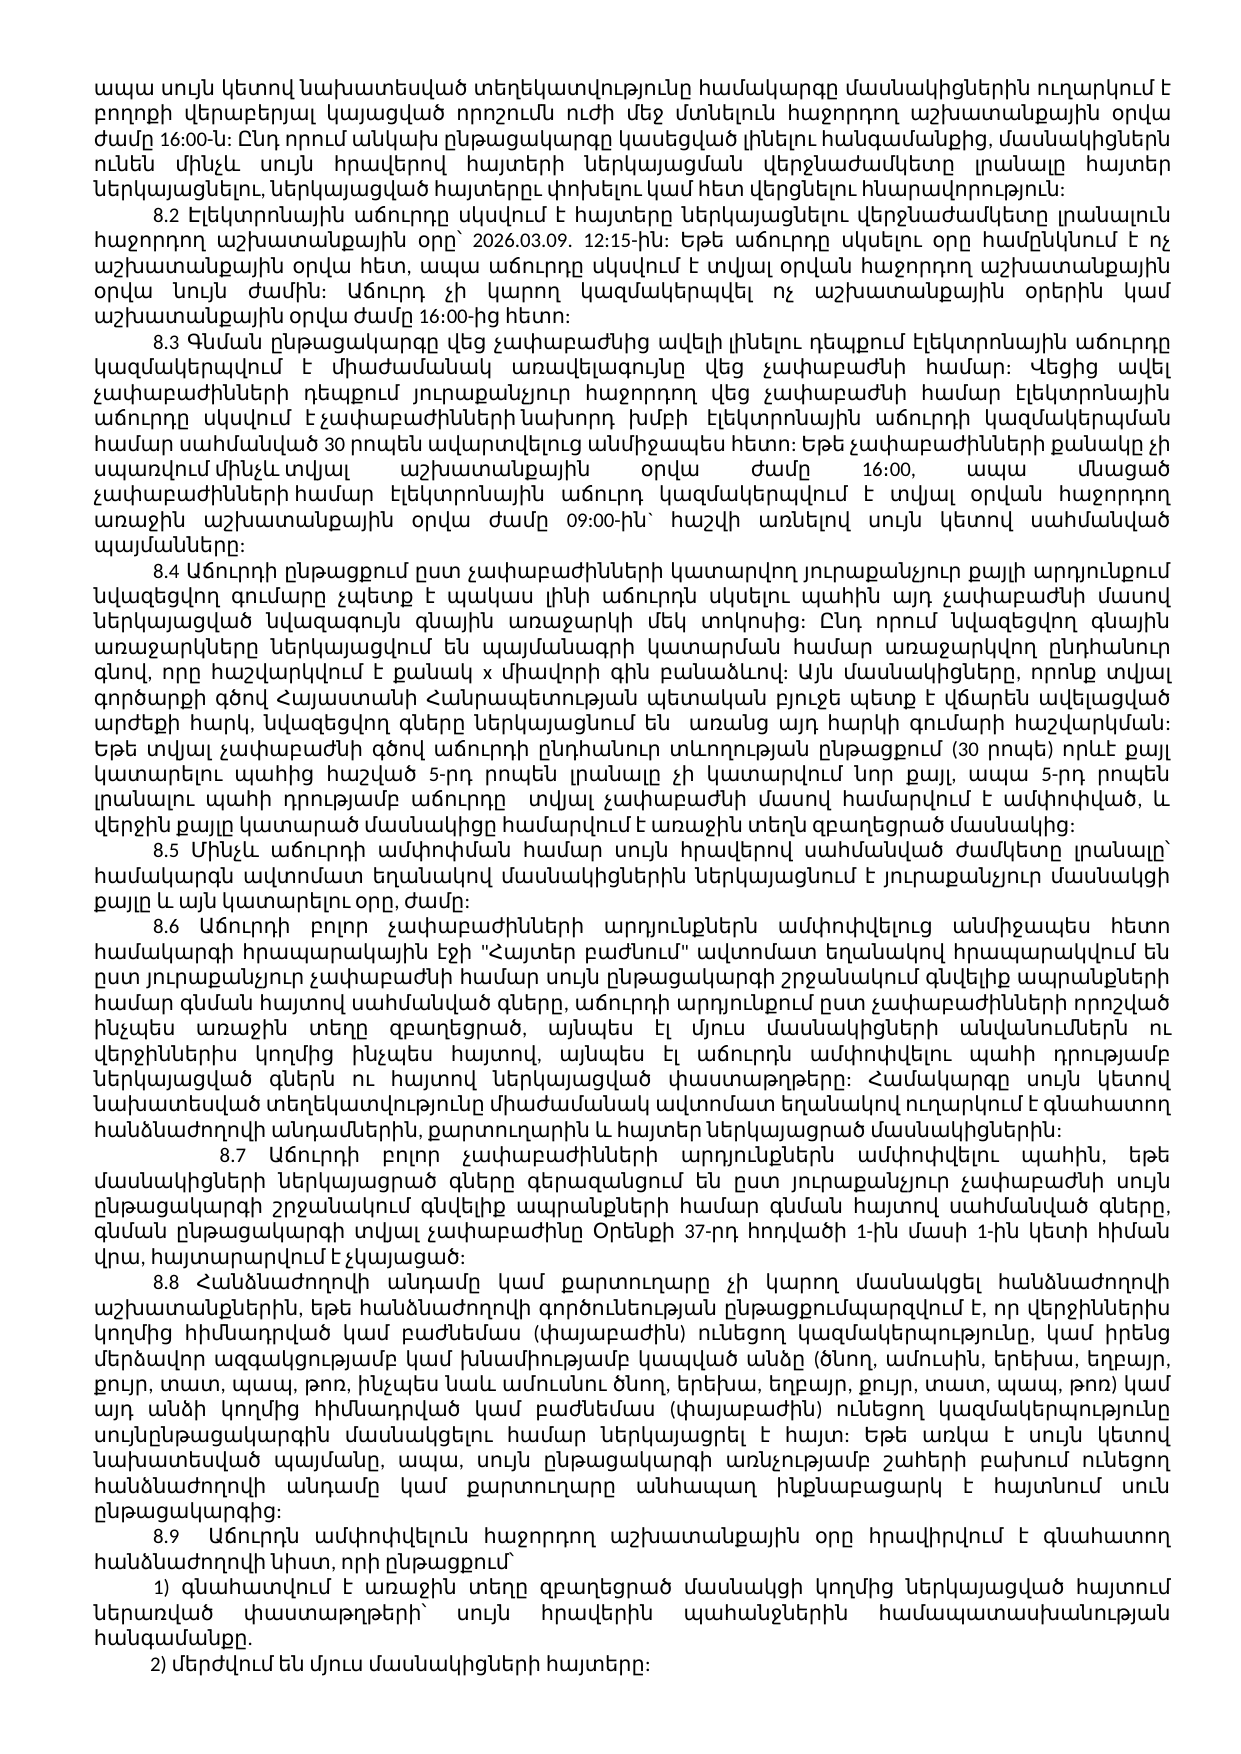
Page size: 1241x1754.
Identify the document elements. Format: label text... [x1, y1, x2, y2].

text 8.9 Աճուրդն ամփոփվելուն հաջորդող աշխատանքային օրը հրավիրվում է գնահատող հանձնաժողովի նիստ, որի ընթացքում՝ [94, 1524, 1171, 1574]
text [94, 75, 1171, 202]
text 8.2 Էլեկտրոնային աճուրդը սկսվում է հայտերը ներկայացնելու վերջնաժամկետը լրանալուն հաջորդող աշխատանքային օրը՝ 2026.03.09. 12:15 -ին: Եթե աճուրդը սկսելու օրը համընկնում է ոչ աշխատանքային օրվա հետ, ապա աճուրդը սկսվում է տվյալ օրվան հաջորդող աշխատանքային օրվա նույն ժամին: Աճուրդ չի կարող կազմակերպվել ոչ աշխատանքային օրերին կամ աշխատանքային օրվա ժամը 16։00-ից հետո: [94, 202, 1171, 329]
text 8.6 Աճուրդի բոլոր չափաբաժինների արդյունքներն ամփոփվելուց անմիջապես հետո համակարգի հրապարակային էջի "Հայտեր բաժնում" ավտոմատ եղանակով հրապարակվում են ըստ յուրաքանչյուր չափաբաժնի համար սույն ընթացակարգի շրջանակում գնվելիք ապրանքների համար գնման հայտով սահմանված գները, աճուրդի արդյունքում ըստ չափաբաժինների որոշված ինչպես առաջին տեղը զբաղեցրած, այնպես էլ մյուս մասնակիցների անվանումներն ու վերջիններիս կողմից ինչպես հայտով, այնպես էլ աճուրդն ամփոփվելու պահի դրությամբ ներկայացված գներն ու հայտով ներկայացված փաստաթղթերը: Համակարգը սույն կետով նախատեսված տեղեկատվությունը միաժամանակ ավտոմատ եղանակով ուղարկում է գնահատող հանձնաժողովի անդամներին, քարտուղարին և հայտեր ներկայացրած մասնակիցներին: [94, 914, 1171, 1142]
text 8.5 Մինչև աճուրդի ամփոփման համար սույն հրավերով սահմանված ժամկետը լրանալը՝ համակարգն ավտոմատ եղանակով մասնակիցներին ներկայացնում է յուրաքանչյուր մասնակցի քայլը և այն կատարելու օրը, ժամը: [94, 837, 1171, 914]
text 8.4 Աճուրդի ընթացքում ըստ չափաբաժինների կատարվող յուրաքանչյուր քայլի արդյունքում նվազեցվող գումարը չպետք է պակաս լինի աճուրդն սկսելու պահին այդ չափաբաժնի մասով ներկայացված նվազագույն գնային առաջարկի մեկ տոկոսից: Ընդ որում նվազեցվող գնային առաջարկները ներկայացվում են պայմանագրի կատարման համար առաջարկվող ընդհանուր գնով, որը հաշվարկվում է քանակ x միավորի գին բանաձևով: Այն մասնակիցները, որոնք տվյալ գործարքի գծով Հայաստանի Հանրապետության պետական բյուջե պետք է վճարեն ավելացված արժեքի հարկ, նվազեցվող գները ներկայացնում են առանց այդ հարկի գումարի հաշվարկման: Եթե տվյալ չափաբաժնի գծով աճուրդի ընդհանուր տևողության ընթացքում (30 րոպե) որևէ քայլ կատարելու պահից հաշված 5-րդ րոպեն լրանալը չի կատարվում նոր քայլ, ապա 5-րդ րոպեն լրանալու պահի դրությամբ աճուրդը տվյալ չափաբաժնի մասով համարվում է ամփոփված, և վերջին քայլը կատարած մասնակիցը համարվում է առաջին տեղն զբաղեցրած մասնակից: [94, 558, 1171, 837]
text 8.8 Հանձնաժողովի անդամը կամ քարտուղարը չի կարող մասնակցել հանձնաժողովի աշխատանքներին, եթե հանձնաժողովի գործունեության ընթացքումպարզվում է, որ վերջիններիս կողմից հիմնադրված կամ բաժնեմաս (փայաբաժին) ունեցող կազմակերպությունը, կամ իրենց մերձավոր ազգակցությամբ կամ խնամիությամբ կապված անձը (ծնող, ամուսին, երեխա, եղբայր, քույր, տատ, պապ, թոռ, ինչպես նաև ամուսնու ծնող, երեխա, եղբայր, քույր, տատ, պապ, թոռ) կամ այդ անձի կողմից հիմնադրված կամ բաժնեմաս (փայաբաժին) ունեցող կազմակերպությունը սույնընթացակարգին մասնակցելու համար ներկայացրել է հայտ: Եթե առկա է սույն կետով նախատեսված պայմանը, ապա, սույն ընթացակարգի առնչությամբ շահերի բախում ունեցող հանձնաժողովի անդամը կամ քարտուղարը անհապաղ ինքնաբացարկ է հայտնում սուն ընթացակարգից: [94, 1269, 1171, 1524]
text 1) գնահատվում է առաջին տեղը զբաղեցրած մասնակցի կողմից ներկայացված հայտում ներառված փաստաթղթերի՝ սույն հրավերին պահանջներին համապատասխանության հանգամանքը. [94, 1574, 1171, 1651]
text 8.7 Աճուրդի բոլոր չափաբաժինների արդյունքներն ամփոփվելու պահին, եթե մասնակիցների ներկայացրած գները գերազանցում են ըստ յուրաքանչյուր չափաբաժնի սույն ընթացակարգի շրջանակում գնվելիք ապրանքների համար գնման հայտով սահմանված գները, գնման ընթացակարգի տվյալ չափաբաժինը Օրենքի 37-րդ հոդվածի 1-ին մասի 1-ին կետի հիման վրա, հայտարարվում է չկայացած: [94, 1142, 1171, 1269]
text 8.3 Գնման ընթացակարգը վեց չափաբաժնից ավելի լինելու դեպքում էլեկտրոնային աճուրդը կազմակերպվում է միաժամանակ առավելագույնը վեց չափաբաժնի համար: Վեցից ավել չափաբաժինների դեպքում յուրաքանչյուր հաջորդող վեց չափաբաժնի համար էլեկտրոնային աճուրդը սկսվում է չափաբաժինների նախորդ խմբի էլեկտրոնային աճուրդի կազմակերպման համար սահմանված 30 րոպեն ավարտվելուց անմիջապես հետո: Եթե չափաբաժինների քանակը չի սպառվում մինչև տվյալ աշխատանքային օրվա ժամը 16։00, ապա մնացած չափաբաժինների համար էլեկտրոնային աճուրդ կազմակերպվում է տվյալ օրվան հաջորդող առաջին աշխատանքային օրվա ժամը 09:00-ին` հաշվի առնելով սույն կետով սահմանված պայմանները: [94, 329, 1171, 558]
text 2) մերժվում են մյուս մասնակիցների հայտերը: [94, 1651, 1171, 1676]
